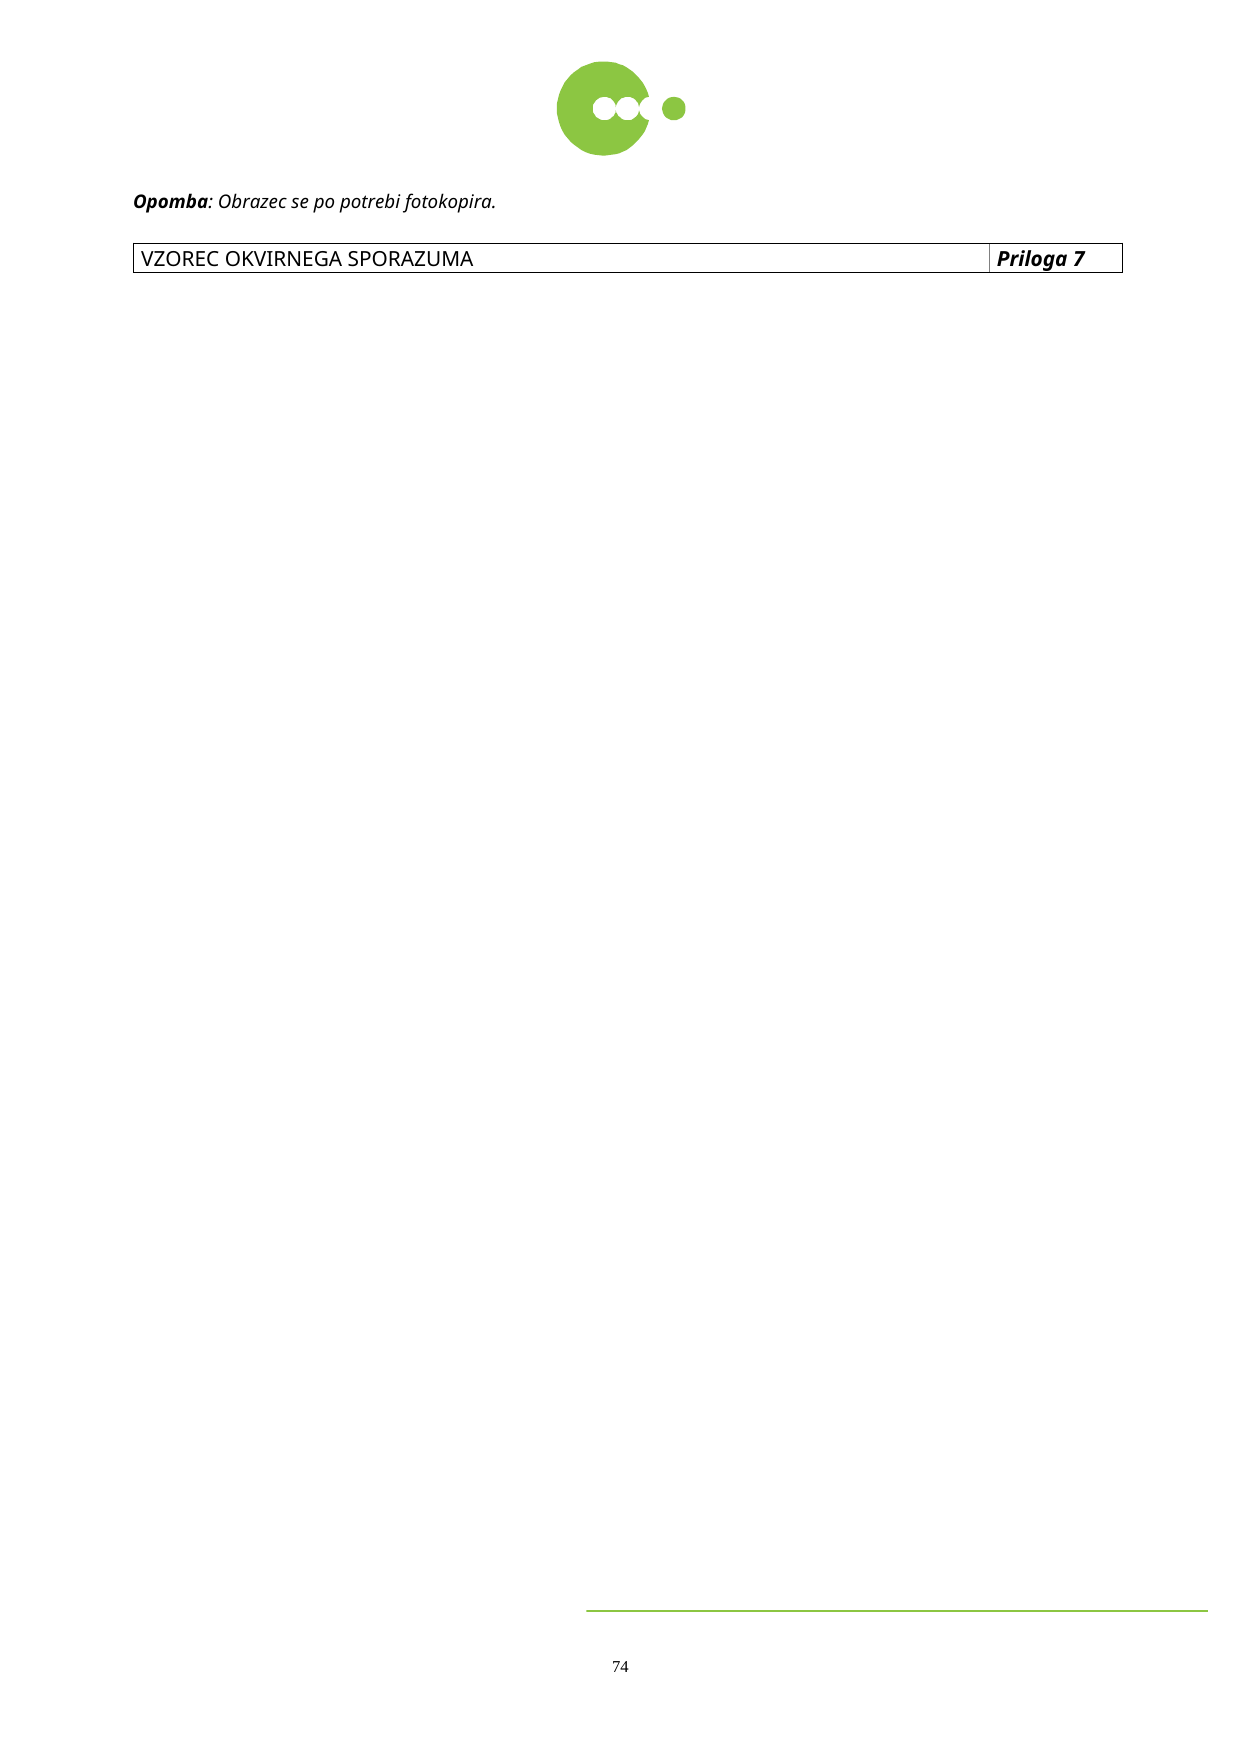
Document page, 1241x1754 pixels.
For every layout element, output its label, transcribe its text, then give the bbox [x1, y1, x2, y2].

table_header Priloga 7 [990, 244, 1122, 272]
text Opomba: Obrazec se po potrebi fotokopira. [133, 189, 1107, 214]
table_header VZOREC OKVIRNEGA SPORAZUMA [134, 244, 989, 272]
